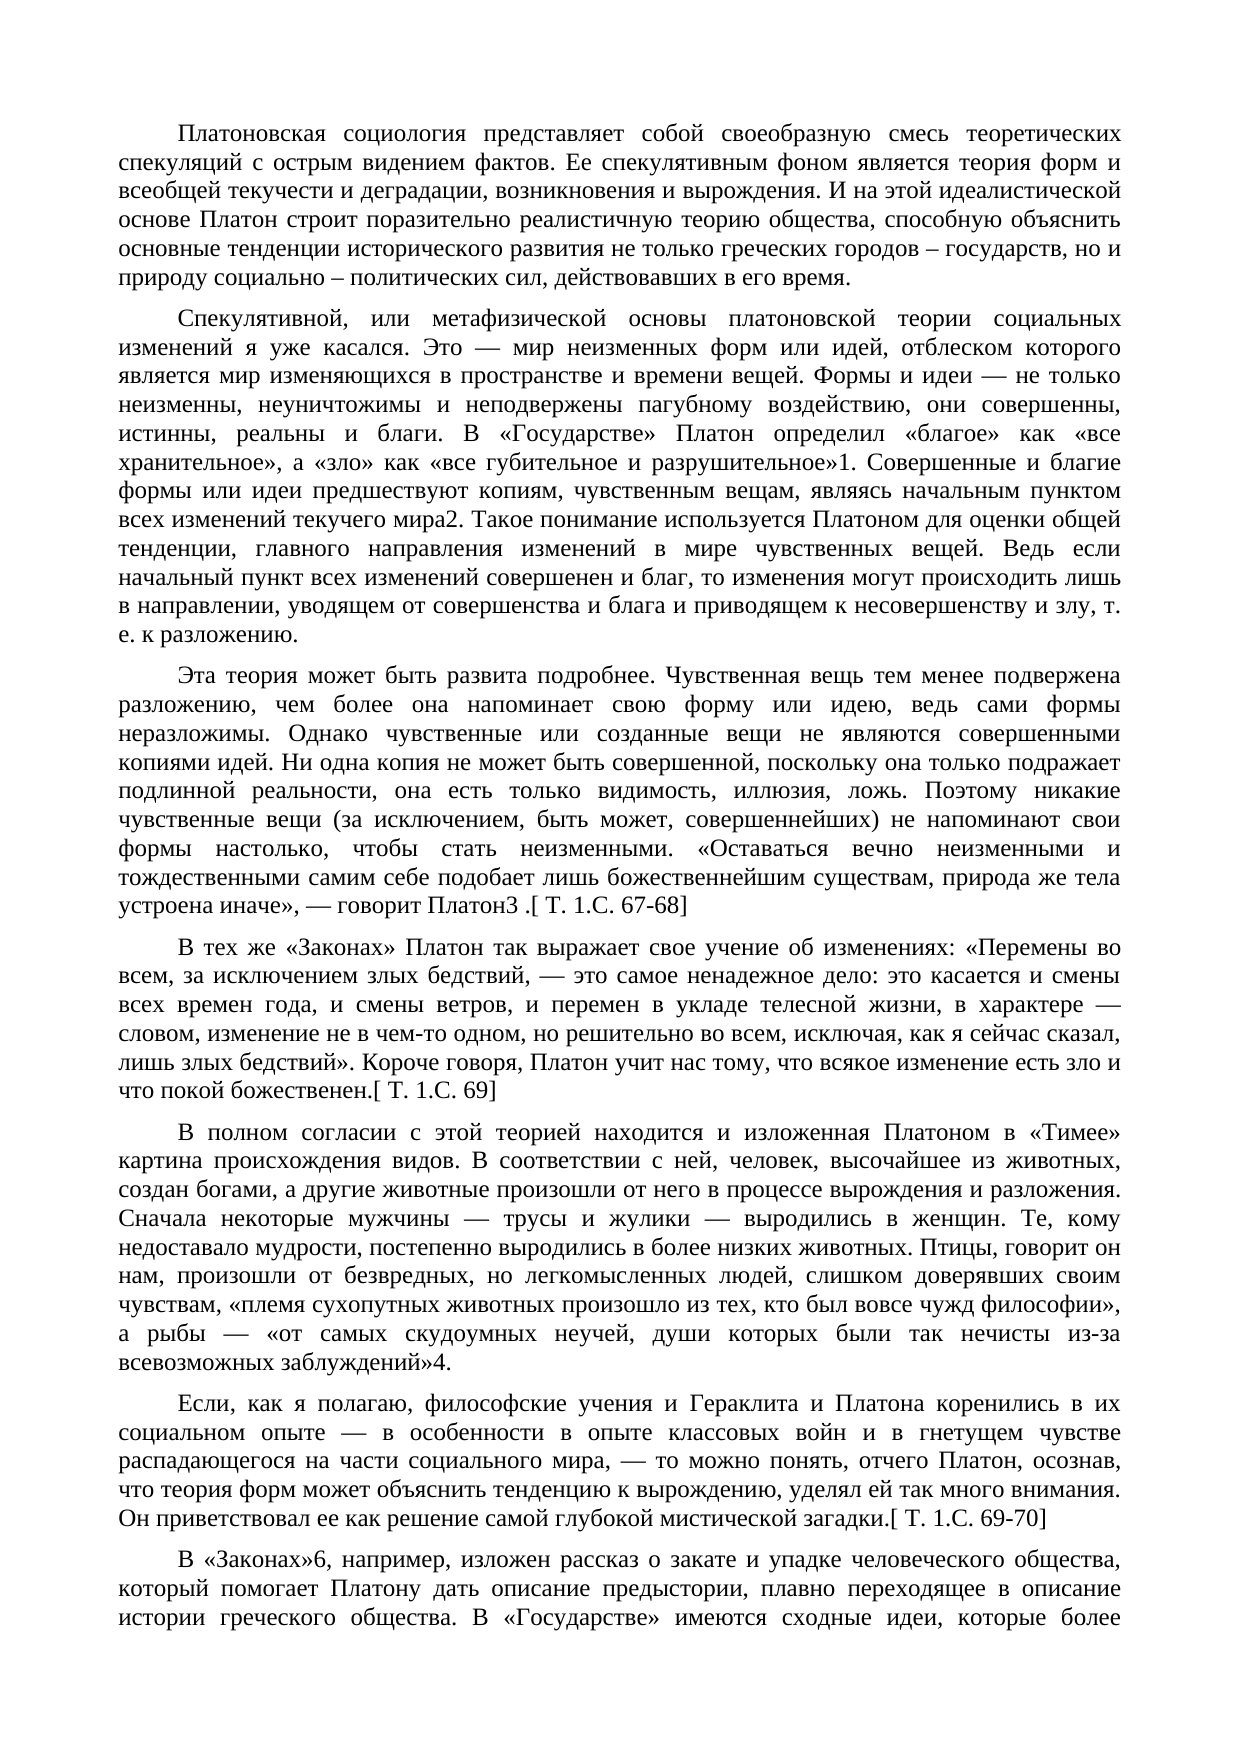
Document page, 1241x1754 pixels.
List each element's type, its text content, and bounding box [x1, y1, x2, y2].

text Если, как я полагаю, философские учения и Гераклита и Платона коренились в их социальном опыте — в особенности в опыте классовых войн и в гнетущем чувстве распадающегося на части социального мира, — то можно понять, отчего Платон, осознав, что теория форм может объяснить тенденцию к вырождению, уделял ей так много внимания. Он приветствовал ее как решение самой глубокой мистической загадки.[ Т. 1.С. 69-70] [118, 1388, 1122, 1532]
text Эта теория может быть развита подробнее. Чувственная вещь тем менее подвержена разложению, чем более она напоминает свою форму или идею, ведь сами формы неразложимы. Однако чувственные или созданные вещи не являются совершенными копиями идей. Ни одна копия не может быть совершенной, поскольку она только подражает подлинной реальности, она есть только видимость, иллюзия, ложь. Поэтому никакие чувственные вещи (за исключением, быть может, совершеннейших) не напоминают свои формы настолько, чтобы стать неизменными. «Оставаться вечно неизменными и тождественными самим себе подобает лишь божественнейшим существам, природа же тела устроена иначе», — говорит Платон3 .[ Т. 1.С. 67-68] [118, 661, 1122, 919]
text В тех же «Законах» Платон так выражает свое учение об изменениях: «Перемены во всем, за исключением злых бедствий, — это самое ненадежное дело: это касается и смены всех времен года, и смены ветров, и перемен в укладе телесной жизни, в характере — словом, изменение не в чем-то одном, но решительно во всем, исключая, как я сейчас сказал, лишь злых бедствий». Короче говоря, Платон учит нас тому, что всякое изменение есть зло и что покой божественен.[ Т. 1.С. 69] [118, 932, 1122, 1104]
text Спекулятивной, или метафизической основы платоновской теории социальных изменений я уже касался. Это — мир неизменных форм или идей, отблеском которого является мир изменяющихся в пространстве и времени вещей. Формы и идеи — не только неизменны, неуничтожимы и неподвержены пагубному воздействию, они совершенны, истинны, реальны и благи. В «Государстве» Платон определил «благое» как «все хранительное», а «зло» как «все губительное и разрушительное»1. Совершенные и благие формы или идеи предшествуют копиям, чувственным вещам, являясь начальным пунктом всех изменений текучего мира2. Такое понимание используется Платоном для оценки общей тенденции, главного направления изменений в мире чувственных вещей. Ведь если начальный пункт всех изменений совершенен и благ, то изменения могут происходить лишь в направлении, уводящем от совершенства и блага и приводящем к несовершенству и злу, т. е. к разложению. [118, 303, 1122, 648]
text Платоновская социология представляет собой своеобразную смесь теоретических спекуляций с острым видением фактов. Ее спекулятивным фоном является теория форм и всеобщей текучести и деградации, возникновения и вырождения. И на этой идеалистической основе Платон строит поразительно реалистичную теорию общества, способную объяснить основные тенденции исторического развития не только греческих городов – государств, но и природу социально – политических сил, действовавших в его время. [118, 118, 1122, 291]
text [118, 1544, 1122, 1631]
text В полном согласии с этой теорией находится и изложенная Платоном в «Тимее» картина происхождения видов. В соответствии с ней, человек, высочайшее из животных, создан богами, а другие животные произошли от него в процессе вырождения и разложения. Сначала некоторые мужчины — трусы и жулики — выродились в женщин. Те, кому недоставало мудрости, постепенно выродились в более низких животных. Птицы, говорит он нам, произошли от безвредных, но легкомысленных людей, слишком доверявших своим чувствам, «племя сухопутных животных произошло из тех, кто был вовсе чужд философии», а рыбы — «от самых скудоумных неучей, души которых были так нечисты из-за всевозможных заблуждений»4. [118, 1117, 1122, 1376]
